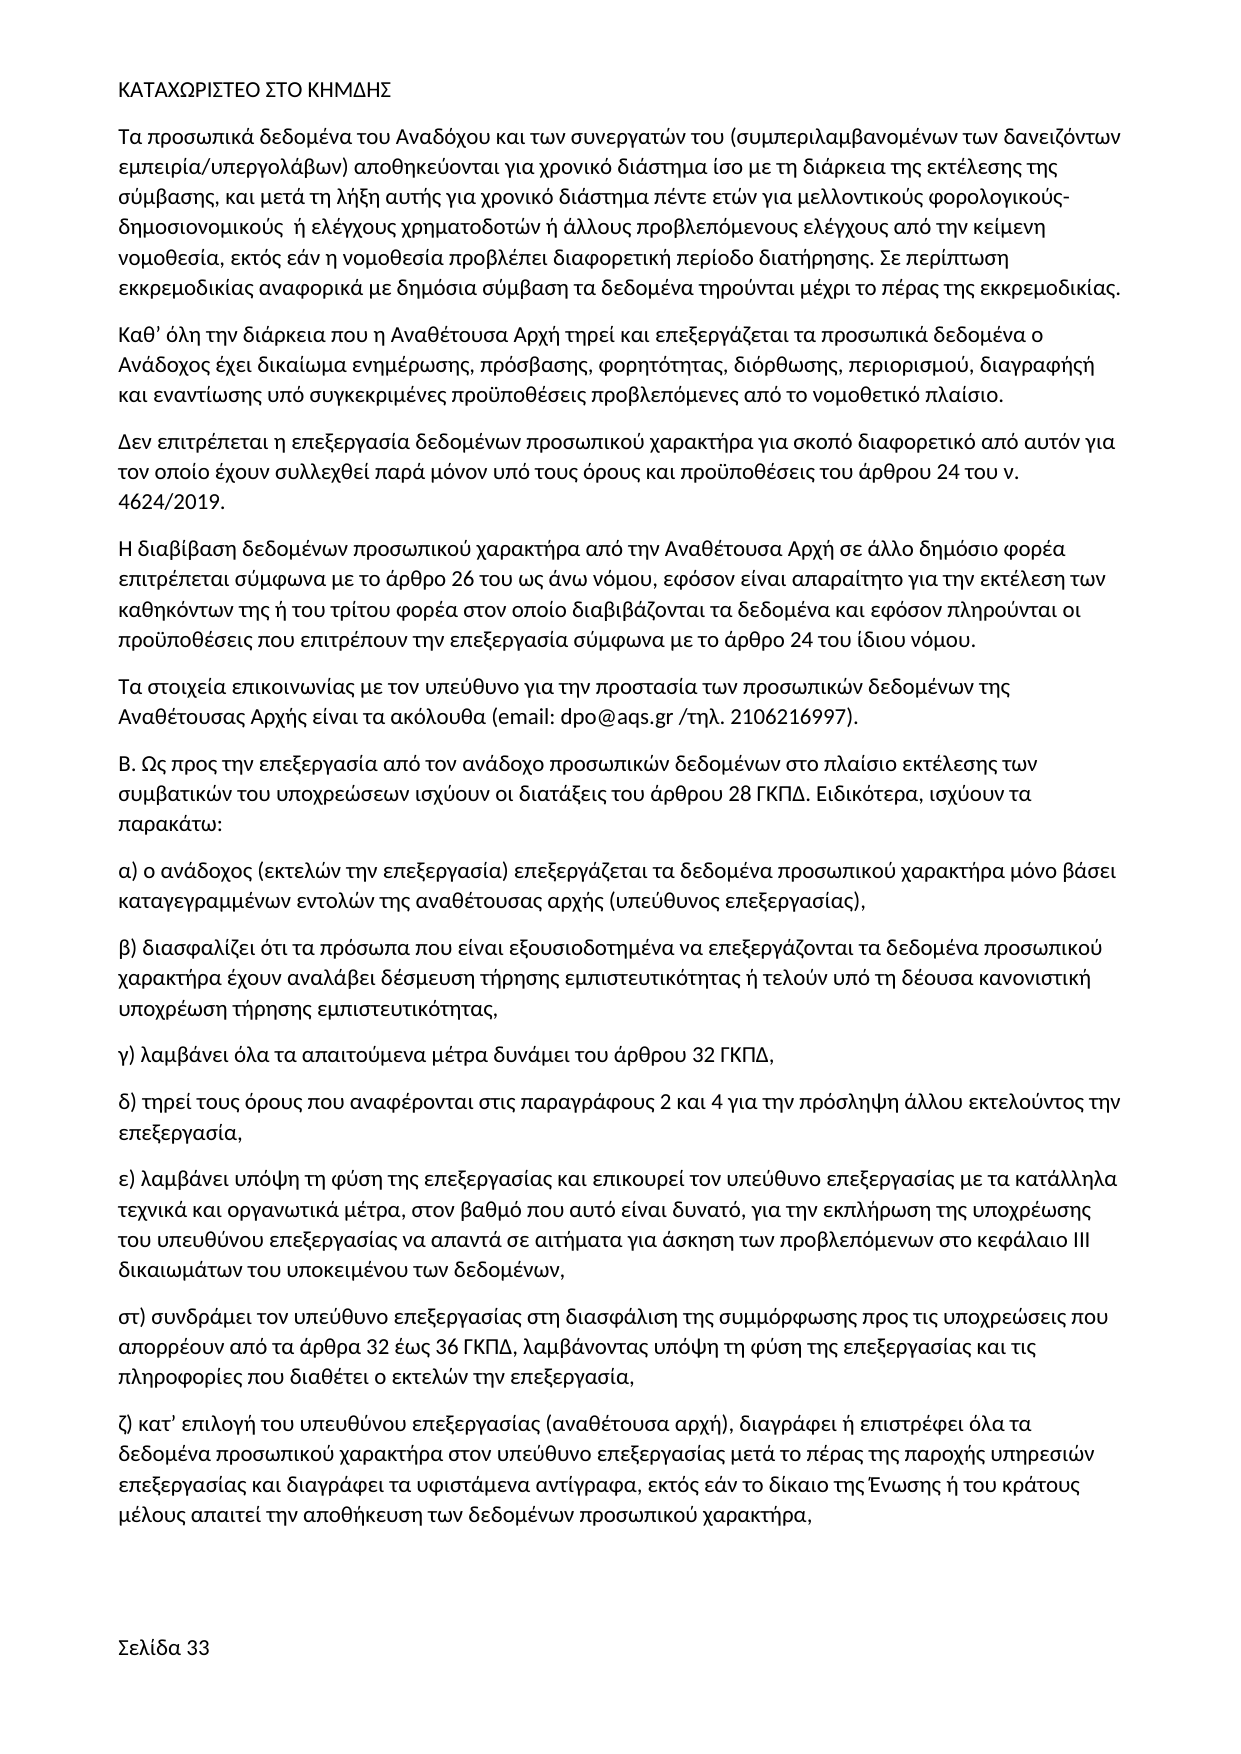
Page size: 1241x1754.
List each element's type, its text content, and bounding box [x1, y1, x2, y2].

text Δεν επιτρέπεται η επεξεργασία δεδομένων προσωπικού χαρακτήρα για σκοπό διαφορετικό από αυτόν για τον οποίο έχουν συλλεχθεί παρά μόνον υπό τους όρους και προϋποθέσεις του άρθρου 24 του ν. 4624/2019. [118, 427, 1122, 515]
text B. Ως προς την επεξεργασία από τον ανάδοχο προσωπικών δεδομένων στο πλαίσιο εκτέλεσης των συμβατικών του υποχρεώσεων ισχύουν οι διατάξεις του άρθρου 28 ΓΚΠΔ. Ειδικότερα, ισχύουν τα παρακάτω: [118, 749, 1122, 837]
text α) ο ανάδοχος (εκτελών την επεξεργασία) επεξεργάζεται τα δεδομένα προσωπικού χαρακτήρα μόνο βάσει καταγεγραμμένων εντολών της αναθέτουσας αρχής (υπεύθυνος επεξεργασίας), [118, 856, 1122, 914]
text δ) τηρεί τους όρους που αναφέρονται στις παραγράφους 2 και 4 για την πρόσληψη άλλου εκτελούντος την επεξεργασία, [118, 1087, 1122, 1146]
text Τα προσωπικά δεδομένα του Αναδόχου και των συνεργατών του (συμπεριλαμβανομένων των δανειζόντων εμπειρία/υπεργολάβων) αποθηκεύονται για χρονικό διάστημα ίσο με τη διάρκεια της εκτέλεσης της σύμβασης, και μετά τη λήξη αυτής για χρονικό διάστημα πέντε ετών για μελλοντικούς φορολογικούς-δημοσιονομικούς ή ελέγχους χρηματοδοτών ή άλλους προβλεπόμενους ελέγχους από την κείμενη νομοθεσία, εκτός εάν η νομοθεσία προβλέπει διαφορετική περίοδο διατήρησης. Σε περίπτωση εκκρεμοδικίας αναφορικά με δημόσια σύμβαση τα δεδομένα τηρούνται μέχρι το πέρας της εκκρεμοδικίας. [118, 122, 1122, 301]
text στ) συνδράμει τον υπεύθυνο επεξεργασίας στη διασφάλιση της συμμόρφωσης προς τις υποχρεώσεις που απορρέουν από τα άρθρα 32 έως 36 ΓΚΠΔ, λαμβάνοντας υπόψη τη φύση της επεξεργασίας και τις πληροφορίες που διαθέτει ο εκτελών την επεξεργασία, [118, 1302, 1122, 1390]
text β) διασφαλίζει ότι τα πρόσωπα που είναι εξουσιοδοτημένα να επεξεργάζονται τα δεδομένα προσωπικού χαρακτήρα έχουν αναλάβει δέσμευση τήρησης εμπιστευτικότητας ή τελούν υπό τη δέουσα κανονιστική υποχρέωση τήρησης εμπιστευτικότητας, [118, 933, 1122, 1022]
text ε) λαμβάνει υπόψη τη φύση της επεξεργασίας και επικουρεί τον υπεύθυνο επεξεργασίας με τα κατάλληλα τεχνικά και οργανωτικά μέτρα, στον βαθμό που αυτό είναι δυνατό, για την εκπλήρωση της υποχρέωσης του υπευθύνου επεξεργασίας να απαντά σε αιτήματα για άσκηση των προβλεπόμενων στο κεφάλαιο III δικαιωμάτων του υποκειμένου των δεδομένων, [118, 1164, 1122, 1283]
text Καθ’ όλη την διάρκεια που η Αναθέτουσα Αρχή τηρεί και επεξεργάζεται τα προσωπικά δεδομένα ο Ανάδοχος έχει δικαίωμα ενημέρωσης, πρόσβασης, φορητότητας, διόρθωσης, περιορισμού, διαγραφήςή και εναντίωσης υπό συγκεκριμένες προϋποθέσεις προβλεπόμενες από το νομοθετικό πλαίσιο. [118, 320, 1122, 408]
text γ) λαμβάνει όλα τα απαιτούμενα μέτρα δυνάμει του άρθρου 32 ΓΚΠΔ, [118, 1041, 1122, 1068]
text ζ) κατ’ επιλογή του υπευθύνου επεξεργασίας (αναθέτουσα αρχή), διαγράφει ή επιστρέφει όλα τα δεδομένα προσωπικού χαρακτήρα στον υπεύθυνο επεξεργασίας μετά το πέρας της παροχής υπηρεσιών επεξεργασίας και διαγράφει τα υφιστάμενα αντίγραφα, εκτός εάν το δίκαιο της Ένωσης ή του κράτους μέλους απαιτεί την αποθήκευση των δεδομένων προσωπικού χαρακτήρα, [118, 1409, 1122, 1528]
text Η διαβίβαση δεδομένων προσωπικού χαρακτήρα από την Αναθέτουσα Αρχή σε άλλο δημόσιο φορέα επιτρέπεται σύμφωνα με το άρθρο 26 του ως άνω νόμου, εφόσον είναι απαραίτητο για την εκτέλεση των καθηκόντων της ή του τρίτου φορέα στον οποίο διαβιβάζονται τα δεδομένα και εφόσον πληρούνται οι προϋποθέσεις που επιτρέπουν την επεξεργασία σύμφωνα με το άρθρο 24 του ίδιου νόμου. [118, 534, 1122, 653]
text Τα στοιχεία επικοινωνίας με τον υπεύθυνο για την προστασία των προσωπικών δεδομένων της Αναθέτουσας Αρχής είναι τα ακόλουθα (email: dpo@aqs.gr /τηλ. 2106216997). [118, 672, 1122, 730]
